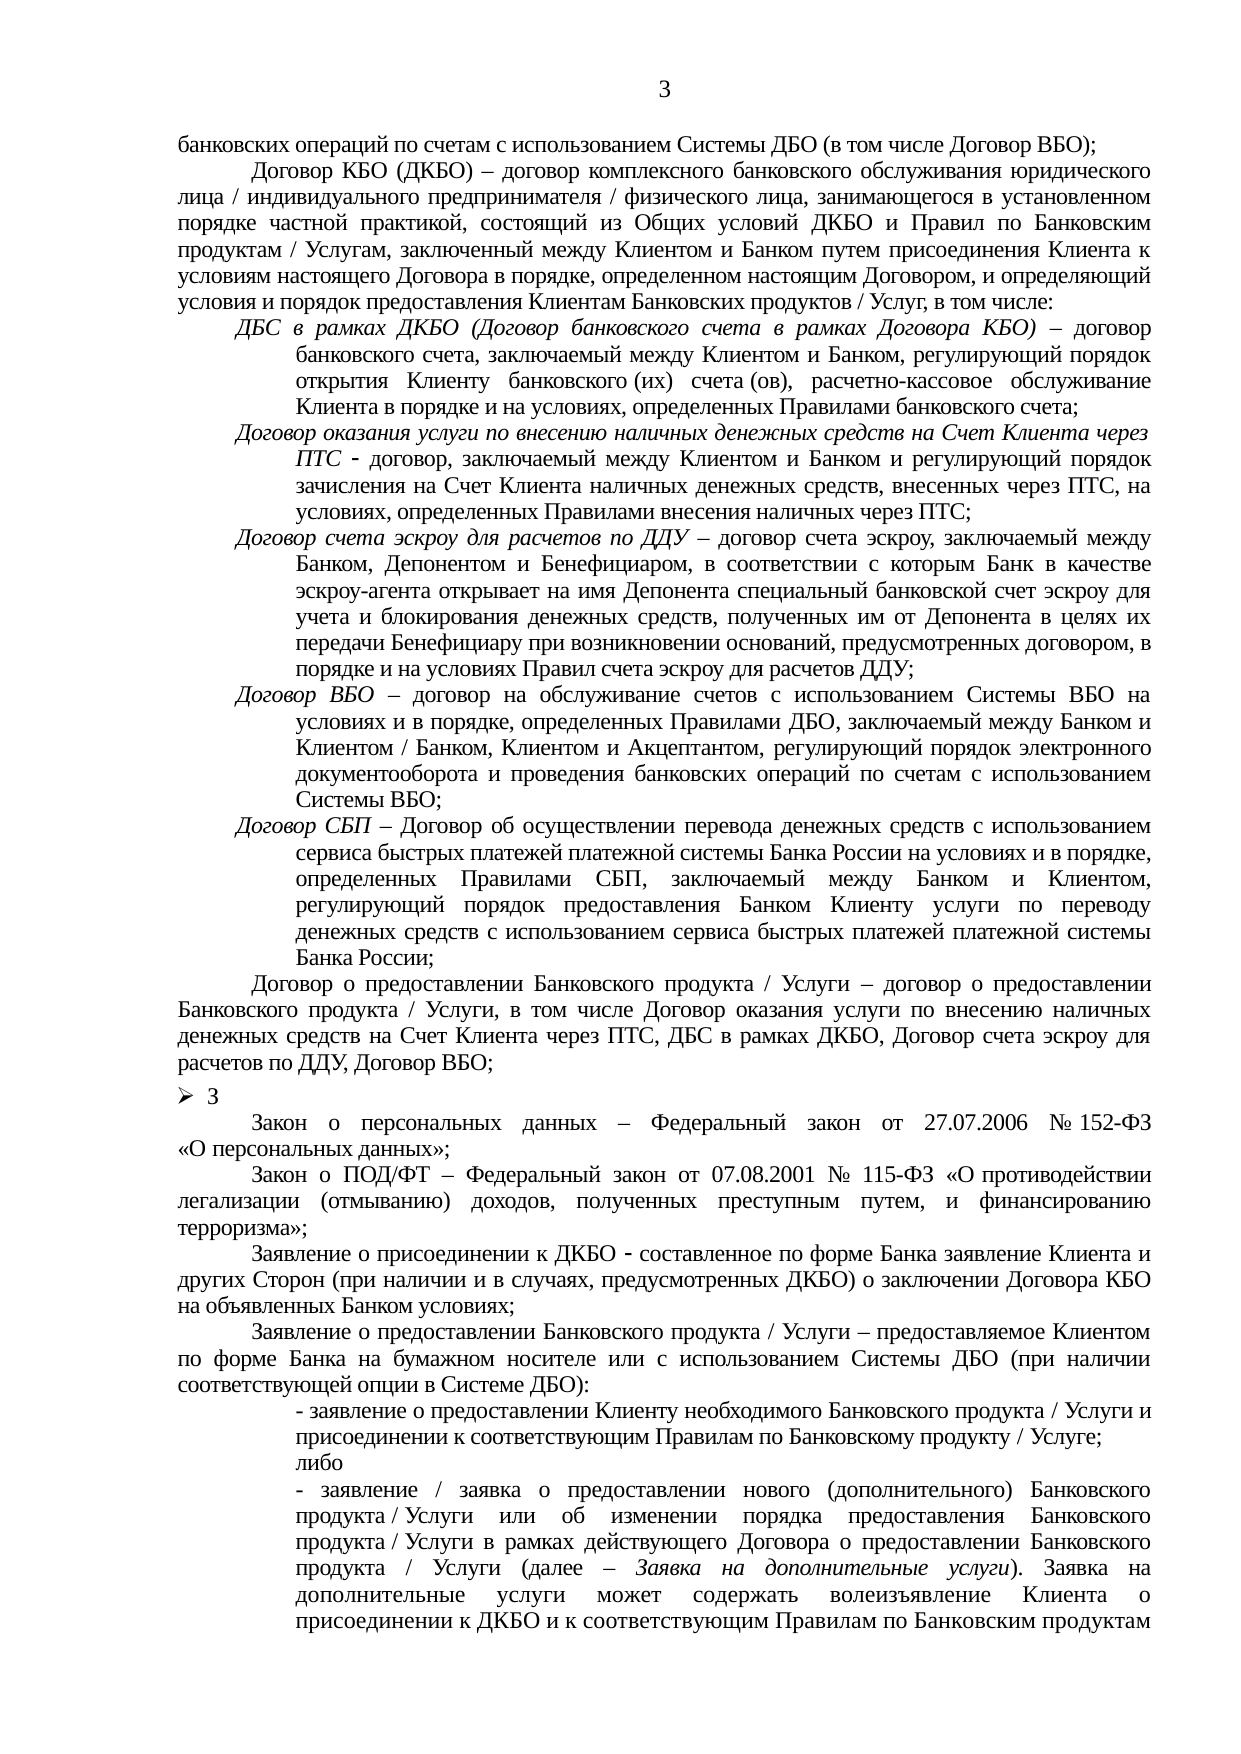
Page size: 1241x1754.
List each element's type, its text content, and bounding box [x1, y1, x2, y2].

text Заявление о присоединении к ДКБО составленное по форме Банка заявление Клиента и других Сторон (при наличии и в случаях, предусмотренных ДКБО) о заключении Договора КБО на объявленных Банком условиях; [177, 1240, 1152, 1319]
text ДБС в рамках ДКБО (Договор банковского счета в рамках Договора КБО) – договор банковского счета, заключаемый между Клиентом и Банком, регулирующий порядок открытия Клиенту банковского (их) счета (ов), расчетно-кассовое обслуживание Клиента в порядке и на условиях, определенных Правилами банковского счета; [236, 315, 1152, 420]
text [295, 1476, 1152, 1633]
text Договор оказания услуги по внесению наличных денежных средств на Счет Клиента через ПТС договор, заключаемый между Клиентом и Банком и регулирующий порядок зачисления на Счет Клиента наличных денежных средств, внесенных через ПТС, на условиях, определенных Правилами внесения наличных через ПТС; [236, 420, 1152, 524]
text Договор КБО (ДКБО) – договор комплексного банковского обслуживания юридического лица / индивидуального предпринимателя / физического лица, занимающегося в установленном порядке частной практикой, состоящий из Общих условий ДКБО и Правил по Банковским продуктам / Услугам, заключенный между Клиентом и Банком путем присоединения Клиента к условиям настоящего Договора в порядке, определенном настоящим Договором, и определяющий условия и порядок предоставления Клиентам Банковских продуктов / Услуг, в том числе: [177, 157, 1152, 315]
text Договор ВБО – договор на обслуживание счетов с использованием Системы ВБО на условиях и в порядке, определенных Правилами ДБО, заключаемый между Банком и Клиентом / Банком, Клиентом и Акцептантом, регулирующий порядок электронного документооборота и проведения банковских операций по счетам с использованием Системы ВБО; [236, 682, 1152, 813]
text Договор СБП – Договор об осуществлении перевода денежных средств с использованием сервиса быстрых платежей платежной системы Банка России на условиях и в порядке, определенных Правилами СБП, заключаемый между Банком и Клиентом, регулирующий порядок предоставления Банком Клиенту услуги по переводу денежных средств с использованием сервиса быстрых платежей платежной системы Банка России; [236, 813, 1152, 971]
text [177, 131, 1152, 157]
text Договор счета эскроу для расчетов по ДДУ – договор счета эскроу, заключаемый между Банком, Депонентом и Бенефициаром, в соответствии с которым Банк в качестве эскроу-агента открывает на имя Депонента специальный банковской счет эскроу для учета и блокирования денежных средств, полученных им от Депонента в целях их передачи Бенефициару при возникновении оснований, предусмотренных договором, в порядке и на условиях Правил счета эскроу для расчетов ДДУ; [236, 524, 1152, 682]
text либо [295, 1450, 1152, 1476]
text Договор о предоставлении Банковского продукта / Услуги – договор о предоставлении Банковского продукта / Услуги, в том числе Договор оказания услуги по внесению наличных денежных средств на Счет Клиента через ПТС, ДБС в рамках ДКБО, Договор счета эскроу для расчетов по ДДУ, Договор ВБО; [177, 971, 1152, 1075]
subtitle З [176, 1082, 1152, 1109]
text Заявление о предоставлении Банковского продукта / Услуги – предоставляемое Клиентом по форме Банка на бумажном носителе или с использованием Системы ДБО (при наличии соответствующей опции в Системе ДБО): [177, 1319, 1152, 1398]
text - заявление о предоставлении Клиенту необходимого Банковского продукта / Услуги и присоединении к соответствующим Правилам по Банковскому продукту / Услуге; [295, 1398, 1152, 1450]
text Закон о персональных данных – Федеральный закон от 27.07.2006 № 152-ФЗ «О персональных данных»; [177, 1109, 1152, 1162]
text Закон о ПОД/ФТ – Федеральный закон от 07.08.2001 № 115-ФЗ «О противодействии легализации (отмыванию) доходов, полученных преступным путем, и финансированию терроризма»; [177, 1162, 1152, 1240]
